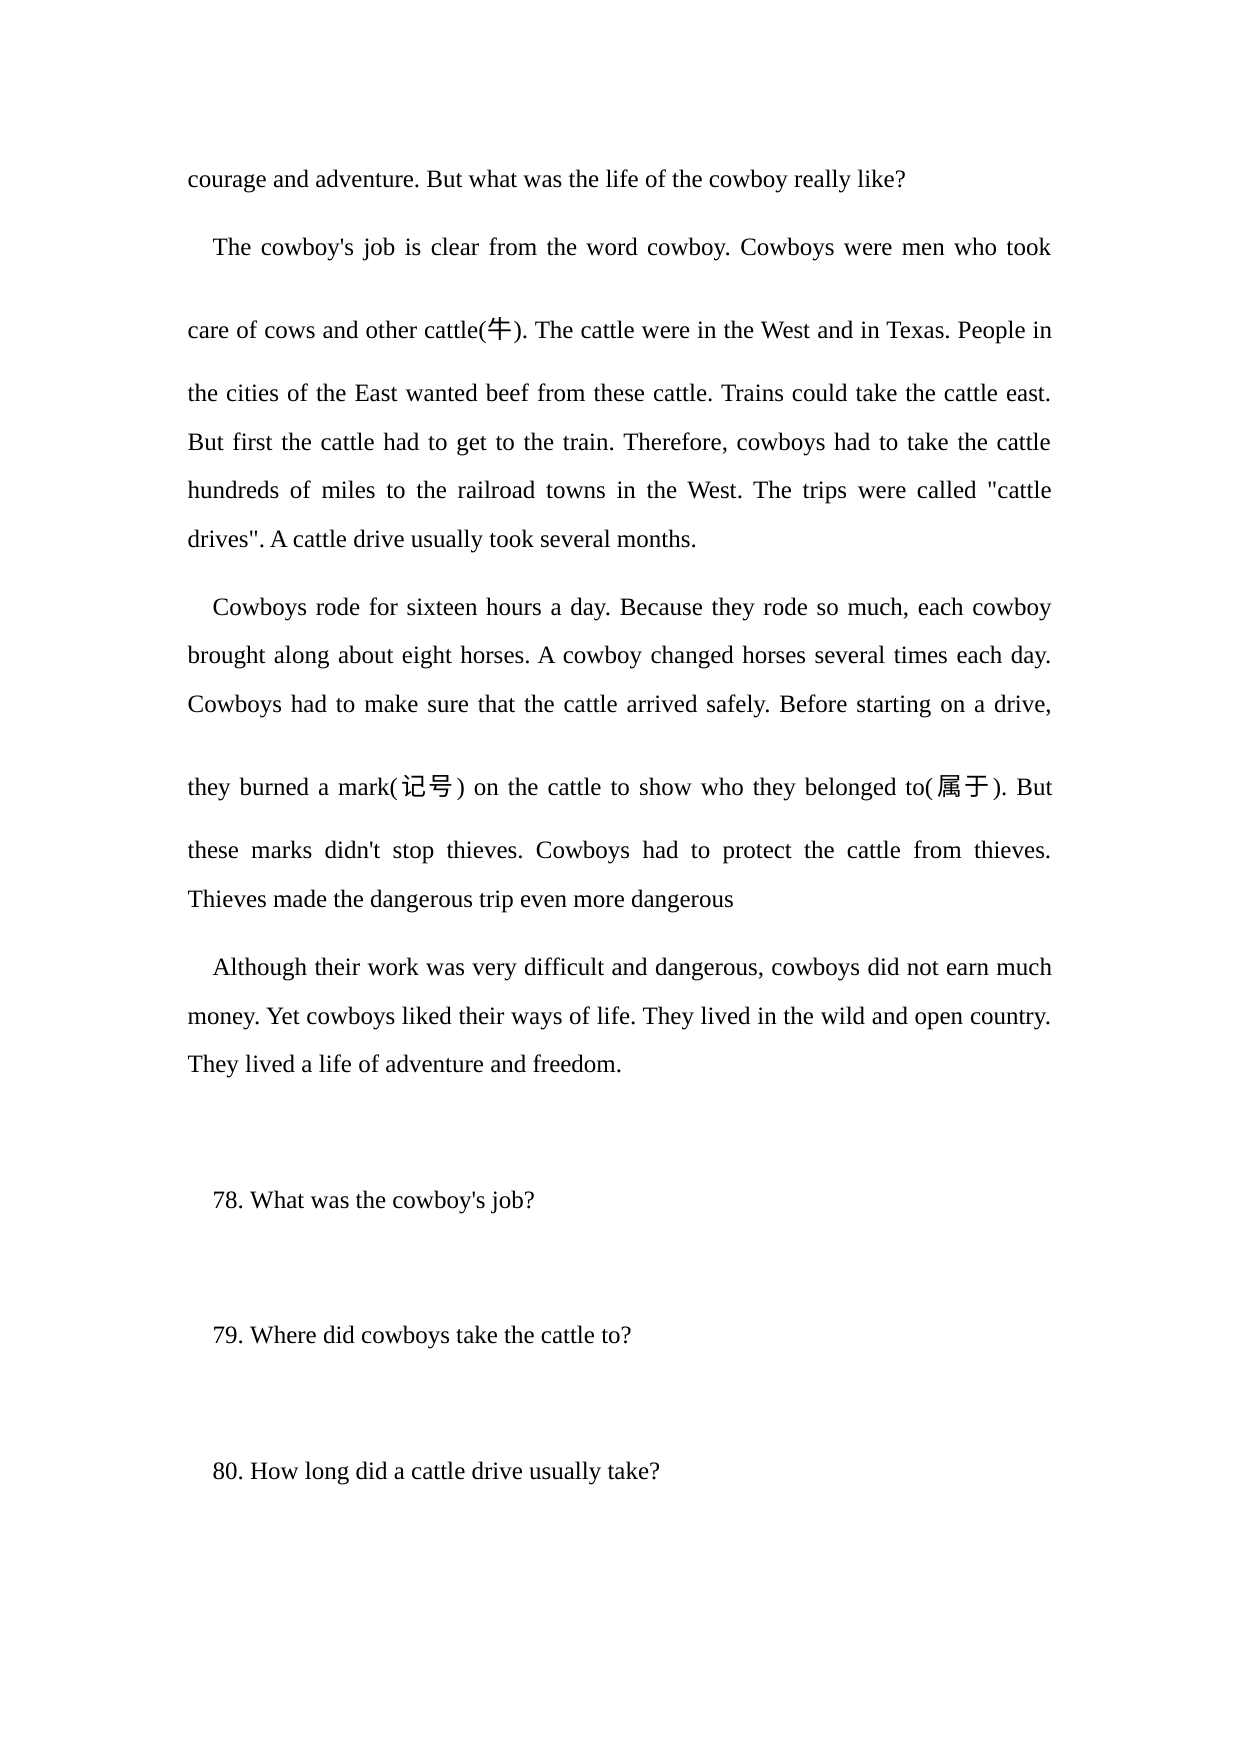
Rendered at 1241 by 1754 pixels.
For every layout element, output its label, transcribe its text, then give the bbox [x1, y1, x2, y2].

list How long did a cattle drive usually take? [187, 1454, 1053, 1486]
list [187, 162, 1053, 194]
list Where did cowboys take the cattle to? [187, 1318, 1053, 1351]
list Cowboys rode for sixteen hours a day. Because they rode so much, each cowboy brought along about eight horses. A cowboy changed horses several times each day. Cowboys had to make sure that the cattle arrived safely. Before starting on a drive, they burned a mark(记号) on the cattle to show who they belonged to(属于). But these marks didn't stop thieves. Cowboys had to protect the cattle from thieves. Thieves made the dangerous trip even more dangerous [187, 590, 1053, 915]
list What was the cowboy's job? [187, 1183, 1053, 1216]
list Although their work was very difficult and dangerous, cowboys did not earn much money. Yet cowboys liked their ways of life. They lived in the wild and open country. They lived a life of adventure and freedom. [187, 950, 1053, 1080]
list The cowboy's job is clear from the word cowboy. Cowboys were men who took care of cows and other cattle(牛). The cattle were in the West and in Texas. People in the cities of the East wanted beef from these cattle. Trains could take the cattle east. But first the cattle had to get to the train. Therefore, cowboys had to take the cattle hundreds of miles to the railroad towns in the West. The trips were called "cattle drives". A cattle drive usually took several months. [187, 230, 1053, 555]
